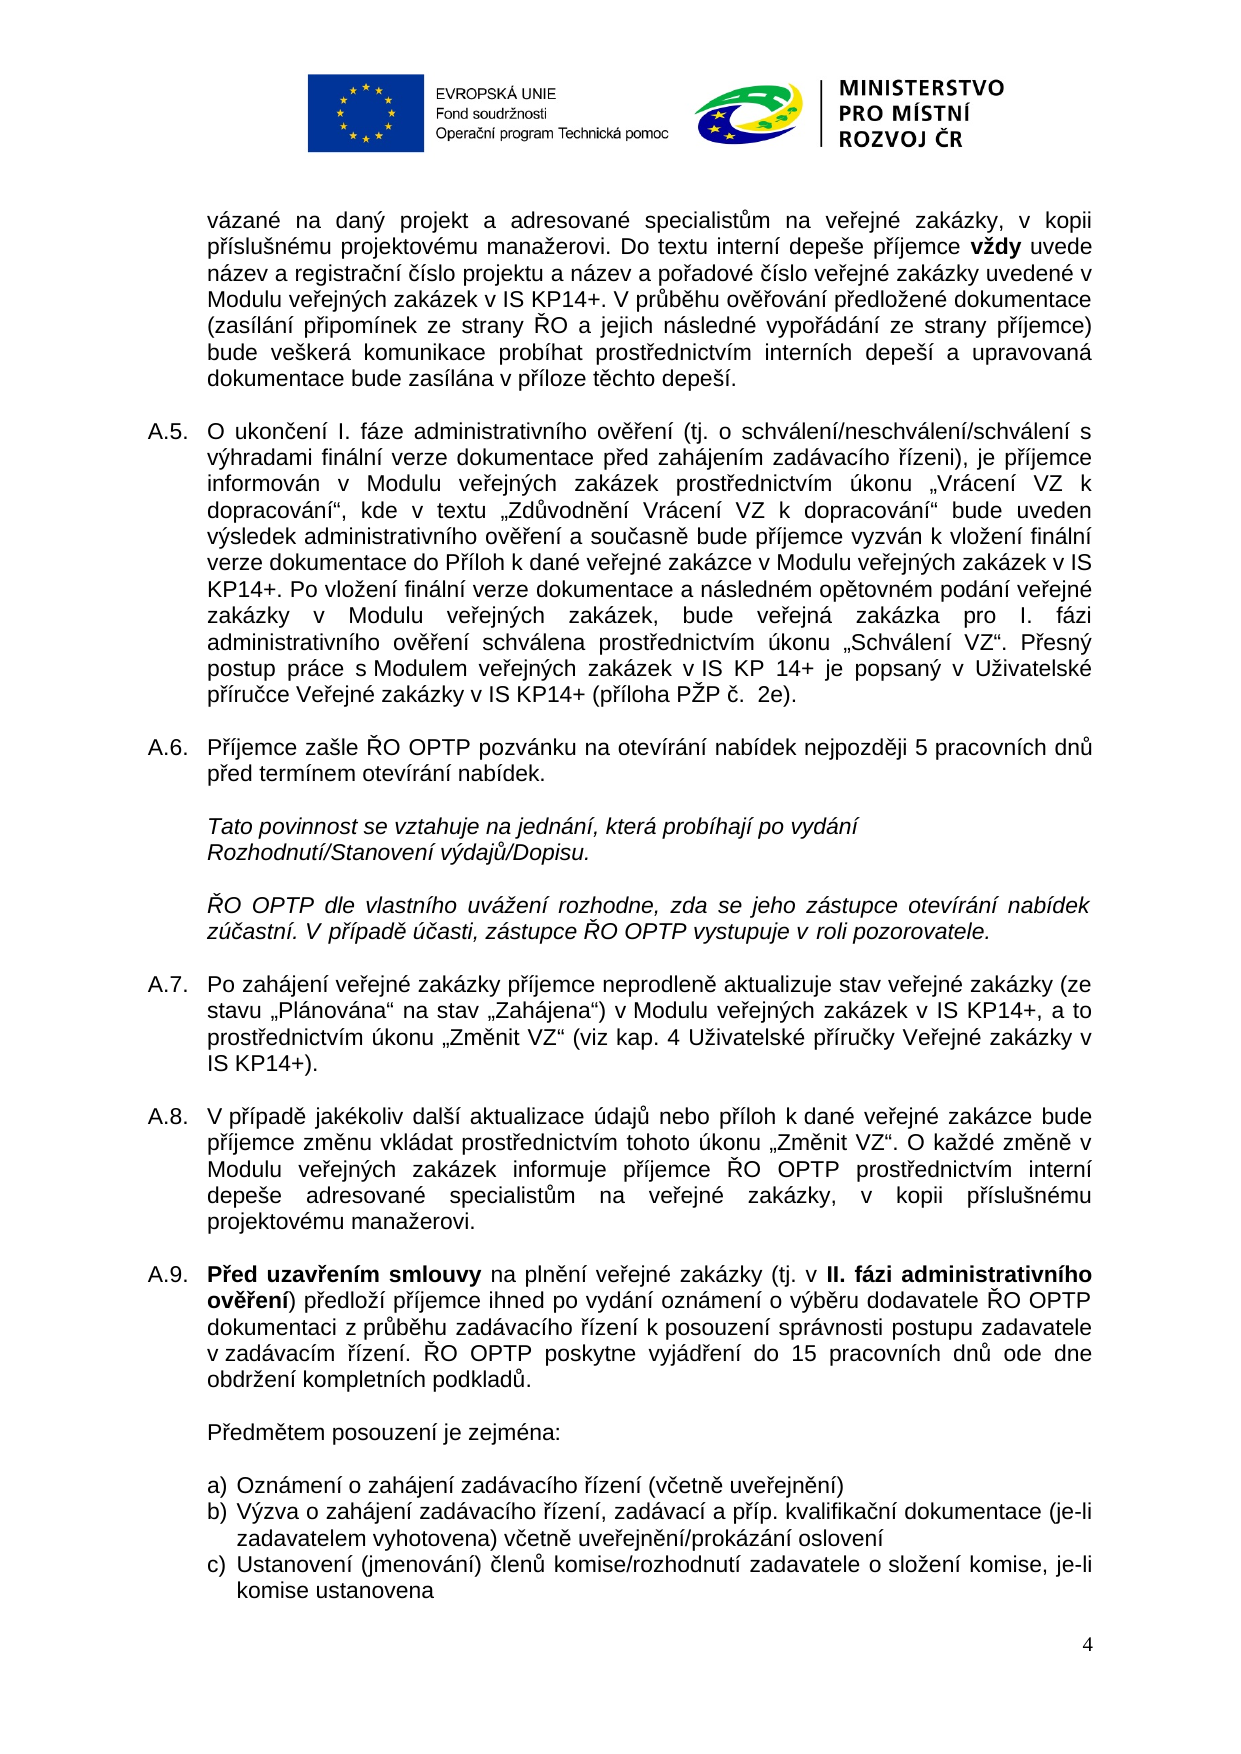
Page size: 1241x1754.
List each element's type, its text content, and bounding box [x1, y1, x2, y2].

list Před uzavřením smlouvy na plnění veřejné zakázky (tj. v II. fázi administrativního ověření) předloží příjemce ihned po vydání oznámení o výběru dodavatele ŘO OPTP dokumentaci z průběhu zadávacího řízení k posouzení správnosti postupu zadavatele v zadávacím řízení. ŘO OPTP poskytne vyjádření do 15 pracovních dnů ode dne obdržení kompletních podkladů. [148, 1261, 1092, 1393]
list ŘO OPTP dle vlastního uvážení rozhodne, zda se jeho zástupce otevírání nabídek zúčastní. V případě účasti, zástupce ŘO OPTP vystupuje v roli pozorovatele. [207, 892, 1092, 945]
list Ustanovení (jmenování) členů komise/rozhodnutí zadavatele o složení komise, je-li komise ustanovena [207, 1551, 1092, 1603]
text Předmětem posouzení je zejména: [148, 1419, 1092, 1445]
list Výzva o zahájení zadávacího řízení, zadávací a příp. kvalifikační dokumentace (je-li zadavatelem vyhotovena) včetně uveřejnění/prokázání oslovení [207, 1498, 1092, 1551]
picture [282, 48, 1029, 178]
list Příjemce zašle ŘO OPTP pozvánku na otevírání nabídek nejpozději 5 pracovních dnů před termínem otevírání nabídek. [148, 734, 1092, 787]
list Tato povinnost se vztahuje na jednání, která probíhají po vydání Rozhodnutí/Stanovení výdajů/Dopisu. [207, 813, 1092, 866]
list Po zahájení veřejné zakázky příjemce neprodleně aktualizuje stav veřejné zakázky (ze stavu „Plánována“ na stav „Zahájena“) v Modulu veřejných zakázek v IS KP14+, a to prostřednictvím úkonu „Změnit VZ“ (viz kap. 4 Uživatelské příručky Veřejné zakázky v IS KP14+). [148, 971, 1092, 1076]
list Oznámení o zahájení zadávacího řízení (včetně uveřejnění) [207, 1472, 1092, 1498]
list O ukončení I. fáze administrativního ověření (tj. o schválení/neschválení/schválení s výhradami finální verze dokumentace před zahájením zadávacího řízeni), je příjemce informován v Modulu veřejných zakázek prostřednictvím úkonu „Vrácení VZ k dopracování“, kde v textu „Zdůvodnění Vrácení VZ k dopracování“ bude uveden výsledek administrativního ověření a současně bude příjemce vyzván k vložení finální verze dokumentace do Příloh k dané veřejné zakázce v Modulu veřejných zakázek v IS KP14+. Po vložení finální verze dokumentace a následném opětovném podání veřejné zakázky v Modulu veřejných zakázek, bude veřejná zakázka pro I. fázi administrativního ověření schválena prostřednictvím úkonu „Schválení VZ“. Přesný postup práce s Modulem veřejných zakázek v IS KP 14+ je popsaný v Uživatelské příručce Veřejné zakázky v IS KP14+ (příloha PŽP č. 2e). [148, 418, 1092, 707]
list V případě jakékoliv další aktualizace údajů nebo příloh k dané veřejné zakázce bude příjemce změnu vkládat prostřednictvím tohoto úkonu „Změnit VZ“. O každé změně v Modulu veřejných zakázek informuje příjemce ŘO OPTP prostřednictvím interní depeše adresované specialistům na veřejné zakázky, v kopii příslušnému projektovému manažerovi. [148, 1103, 1092, 1234]
